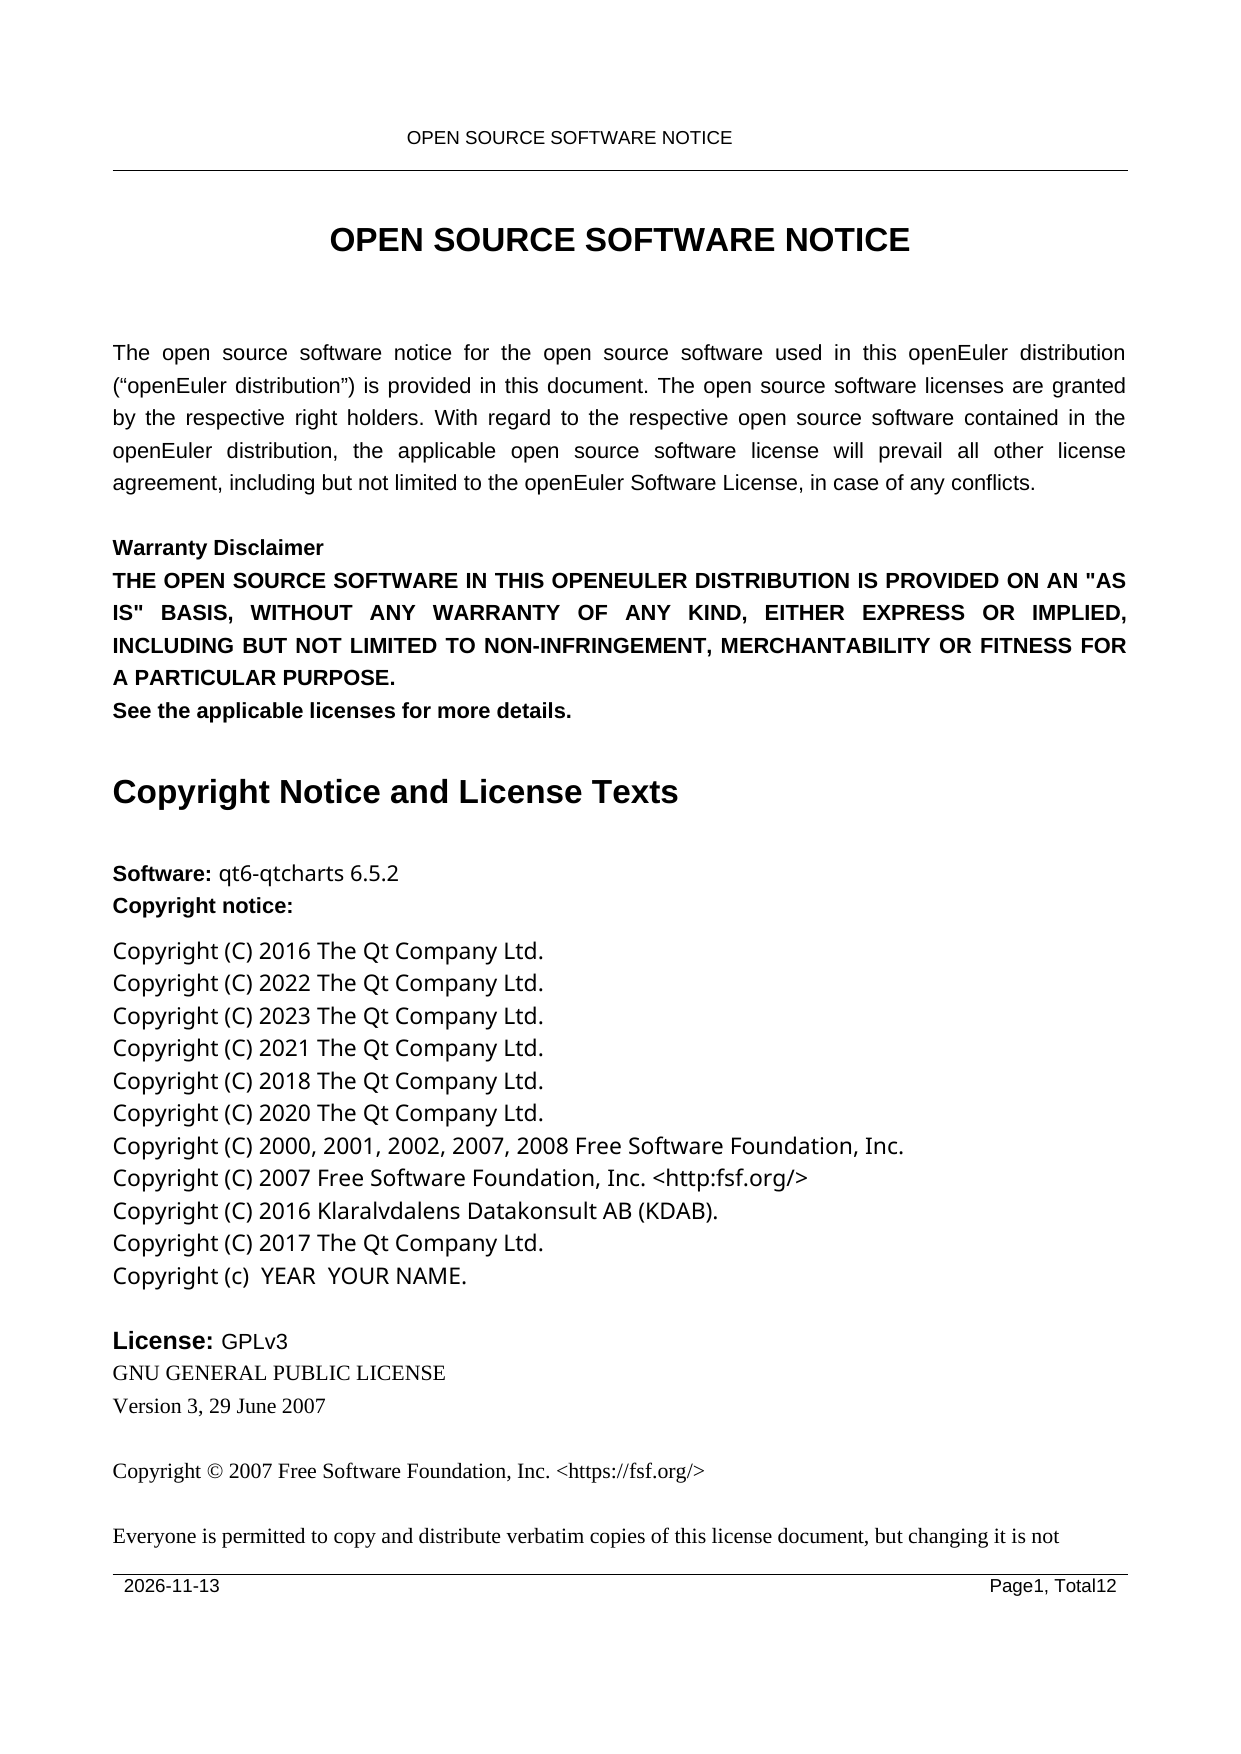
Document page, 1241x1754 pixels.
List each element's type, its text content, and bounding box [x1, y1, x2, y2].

text The open source software notice for the open source software used in this openEuler distribution (“openEuler distribution”) is provided in this document. The open source software licenses are granted by the respective right holders. With regard to the respective open source software contained in the openEuler distribution, the applicable open source software license will prevail all other license agreement, including but not limited to the openEuler Software License, in case of any conflicts. [112, 336, 1128, 499]
title Software: qt6-qtcharts 6.5.2 [112, 856, 1128, 889]
text THE OPEN SOURCE SOFTWARE IN THIS OPENEULER DISTRIBUTION IS PROVIDED ON AN "AS IS" BASIS, WITHOUT ANY WARRANTY OF ANY KIND, EITHER EXPRESS OR IMPLIED, INCLUDING BUT NOT LIMITED TO NON-INFRINGEMENT, MERCHANTABILITY OR FITNESS FOR A PARTICULAR PURPOSE. See the applicable licenses for more details. [112, 564, 1128, 726]
text License: GPLv3 [112, 1324, 1128, 1356]
text Copyright Notice and License Texts [112, 759, 1128, 824]
text Copyright (C) 2016 The Qt Company Ltd. Copyright (C) 2022 The Qt Company Ltd. Copyright (C) 2023 The Qt Company Ltd. Copyright (C) 2021 The Qt Company Ltd. Copyright (C) 2018 The Qt Company Ltd. Copyright (C) 2020 The Qt Company Ltd. Copyright (C) 2000, 2001, 2002, 2007, 2008 Free Software Foundation, Inc. Copyright (C) 2007 Free Software Foundation, Inc. <http:fsf.org/> Copyright (C) 2016 Klaralvdalens Datakonsult AB (KDAB). Copyright (C) 2017 The Qt Company Ltd. Copyright (c) YEAR YOUR NAME. [112, 934, 1128, 1324]
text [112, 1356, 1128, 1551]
text Copyright notice: [112, 889, 1128, 921]
text Warranty Disclaimer [112, 531, 1128, 564]
text OPEN SOURCE SOFTWARE NOTICE [112, 206, 1128, 271]
